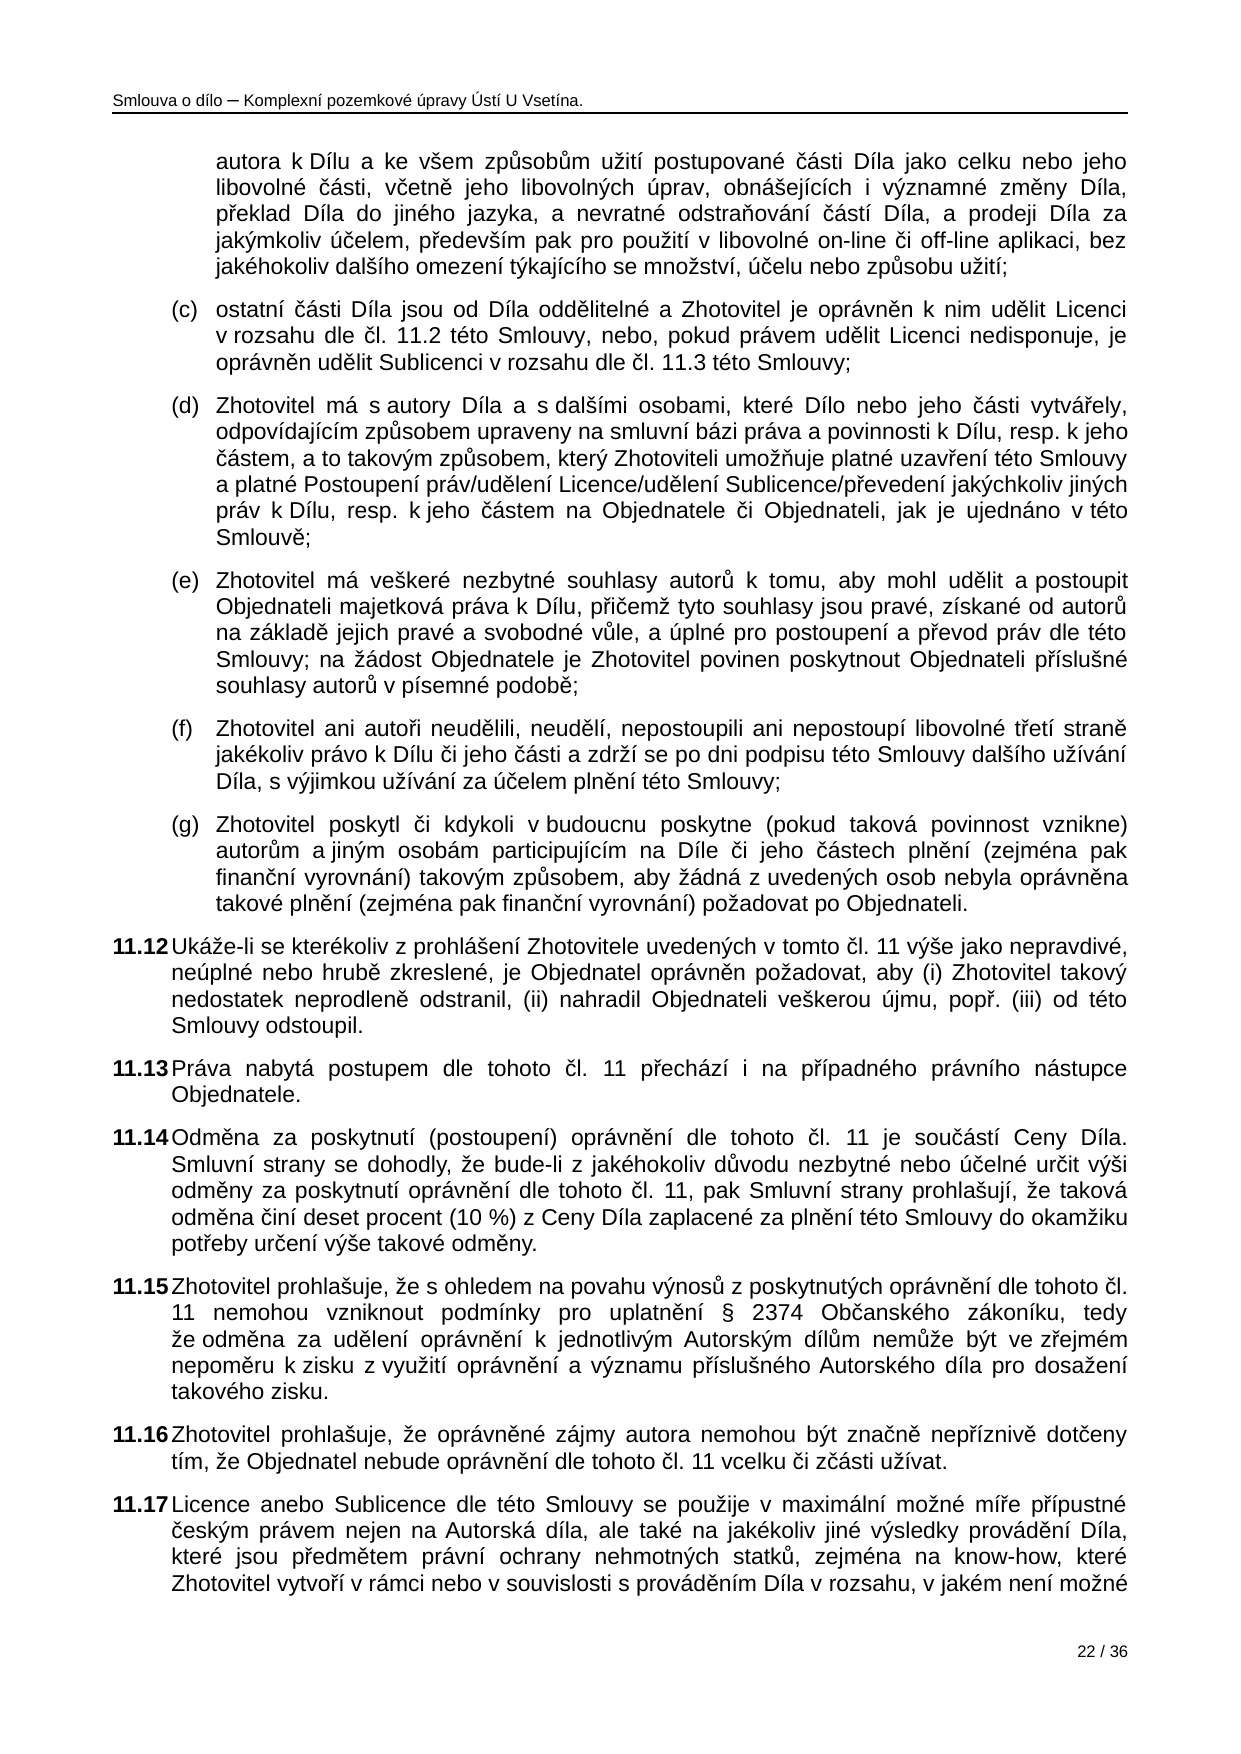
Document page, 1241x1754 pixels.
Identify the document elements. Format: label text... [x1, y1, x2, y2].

text Zhotovitel má veškeré nezbytné souhlasy autorů k tomu, aby mohl udělit a postoupit Objednateli majetková práva k Dílu, přičemž tyto souhlasy jsou pravé, získané od autorů na základě jejich pravé a svobodné vůle, a úplné pro postoupení a převod práv dle této Smlouvy; na žádost Objednatele je Zhotovitel povinen poskytnout Objednateli příslušné souhlasy autorů v písemné podobě; [171, 567, 1128, 698]
text Zhotovitel prohlašuje, že oprávněné zájmy autora nemohou být značně nepříznivě dotčeny tím, že Objednatel nebude oprávnění dle tohoto čl. 11 vcelku či zčásti užívat. [112, 1421, 1128, 1474]
text Ukáže-li se kterékoliv z prohlášení Zhotovitele uvedených v tomto čl. 11 výše jako nepravdivé, neúplné nebo hrubě zkreslené, je Objednatel oprávněn požadovat, aby (i) Zhotovitel takový nedostatek neprodleně odstranil, (ii) nahradil Objednateli veškerou újmu, popř. (iii) od této Smlouvy odstoupil. [112, 933, 1128, 1038]
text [171, 148, 1128, 279]
text Odměna za poskytnutí (postoupení) oprávnění dle tohoto čl. 11 je součástí Ceny Díla. Smluvní strany se dohodly, že bude-li z jakéhokoliv důvodu nezbytné nebo účelné určit výši odměny za poskytnutí oprávnění dle tohoto čl. 11, pak Smluvní strany prohlašují, že taková odměna činí deset procent (10 %) z Ceny Díla zaplacené za plnění této Smlouvy do okamžiku potřeby určení výše takové odměny. [112, 1124, 1128, 1256]
text Zhotovitel ani autoři neudělili, neudělí, nepostoupili ani nepostoupí libovolné třetí straně jakékoliv právo k Dílu či jeho části a zdrží se po dni podpisu této Smlouvy dalšího užívání Díla, s výjimkou užívání za účelem plnění této Smlouvy; [171, 715, 1128, 794]
text Práva nabytá postupem dle tohoto čl. 11 přechází i na případného právního nástupce Objednatele. [112, 1055, 1128, 1108]
text Zhotovitel má s autory Díla a s dalšími osobami, které Dílo nebo jeho části vytvářely, odpovídajícím způsobem upraveny na smluvní bázi práva a povinnosti k Dílu, resp. k jeho částem, a to takovým způsobem, který Zhotoviteli umožňuje platné uzavření této Smlouvy a platné Postoupení práv/udělení Licence/udělení Sublicence/převedení jakýchkoliv jiných práv k Dílu, resp. k jeho částem na Objednatele či Objednateli, jak je ujednáno v této Smlouvě; [171, 392, 1128, 550]
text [112, 1491, 1128, 1596]
text Zhotovitel poskytl či kdykoli v budoucnu poskytne (pokud taková povinnost vznikne) autorům a jiným osobám participujícím na Díle či jeho částech plnění (zejména pak finanční vyrovnání) takovým způsobem, aby žádná z uvedených osob nebyla oprávněna takové plnění (zejména pak finanční vyrovnání) požadovat po Objednateli. [171, 811, 1128, 916]
text ostatní části Díla jsou od Díla oddělitelné a Zhotovitel je oprávněn k nim udělit Licenci v rozsahu dle čl. 11.2 této Smlouvy, nebo, pokud právem udělit Licenci nedisponuje, je oprávněn udělit Sublicenci v rozsahu dle čl. 11.3 této Smlouvy; [171, 296, 1128, 375]
text Zhotovitel prohlašuje, že s ohledem na povahu výnosů z poskytnutých oprávnění dle tohoto čl. 11 nemohou vzniknout podmínky pro uplatnění § 2374 Občanského zákoníku, tedy že odměna za udělení oprávnění k jednotlivým Autorským dílům nemůže být ve zřejmém nepoměru k zisku z využití oprávnění a významu příslušného Autorského díla pro dosažení takového zisku. [112, 1273, 1128, 1404]
